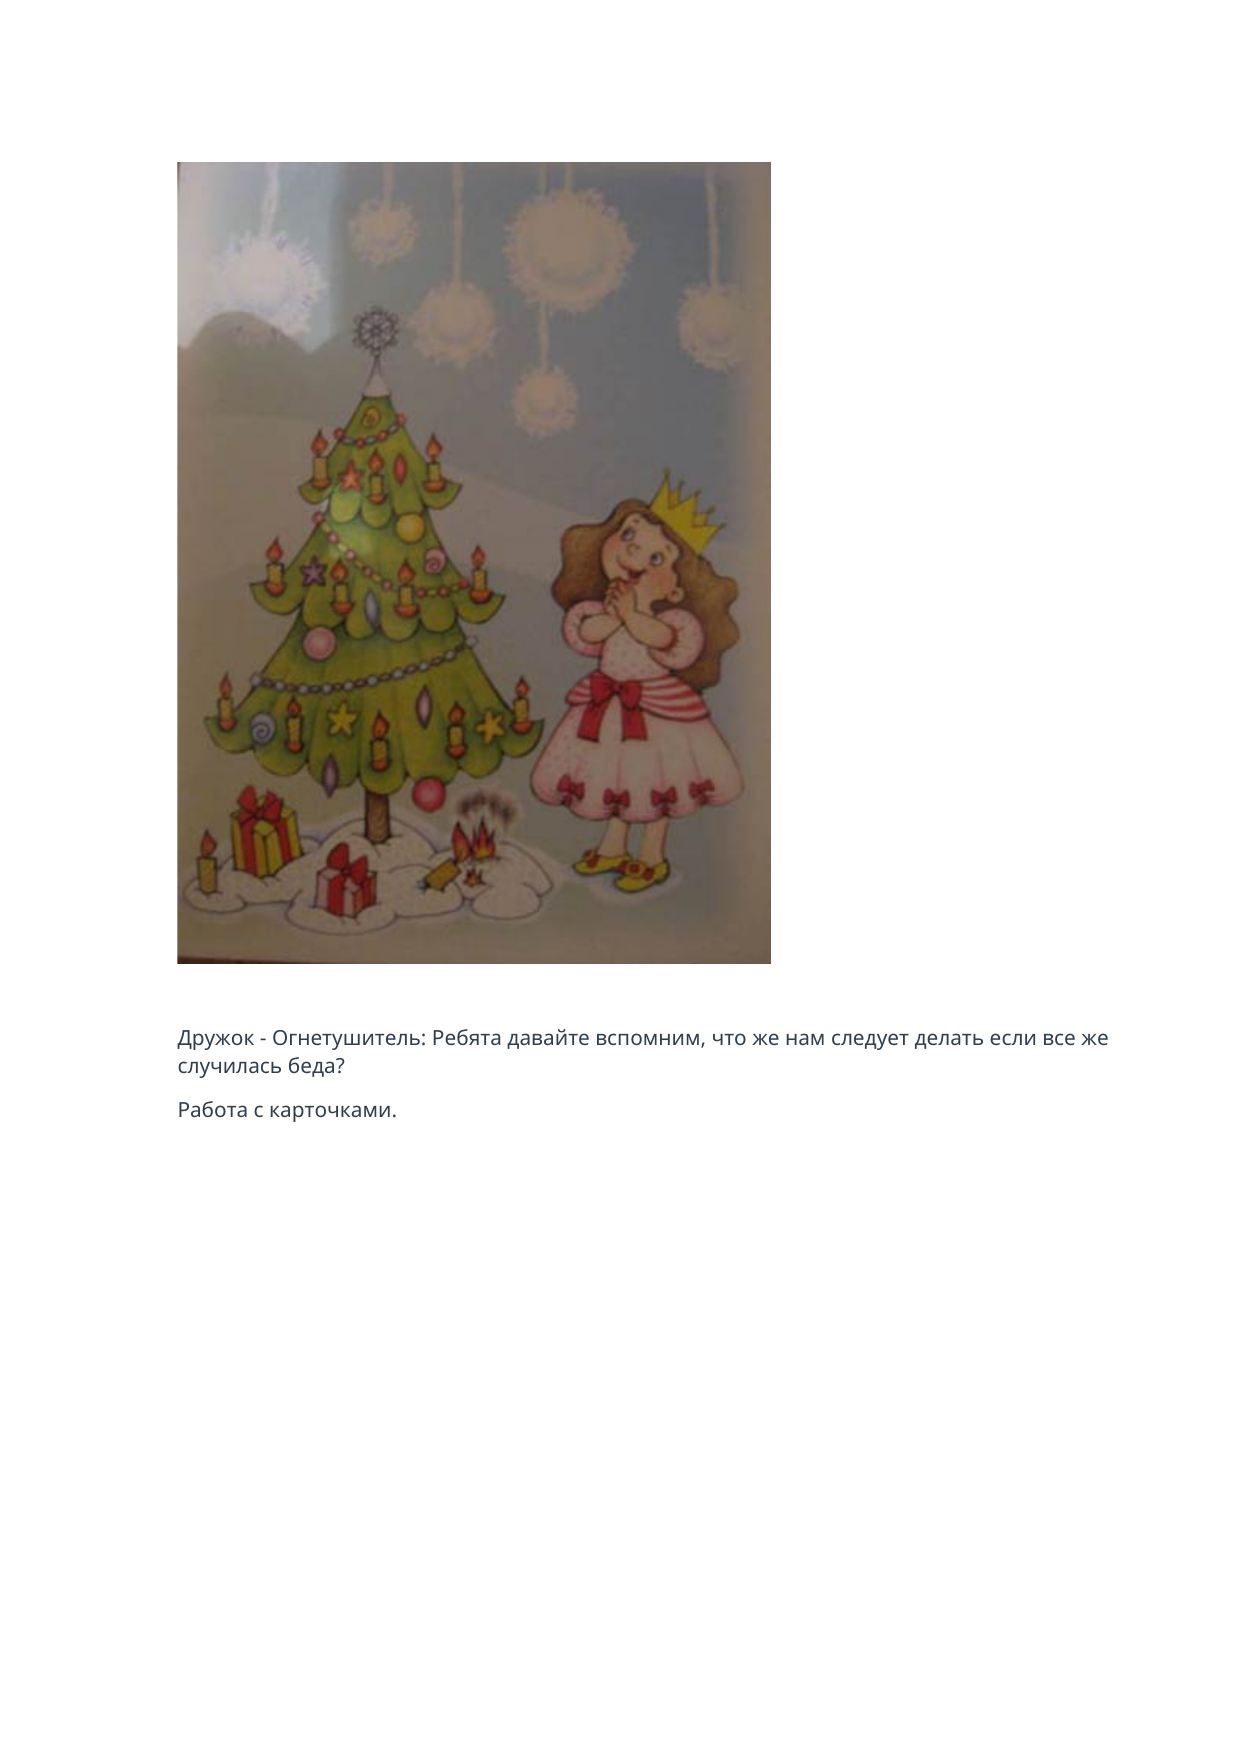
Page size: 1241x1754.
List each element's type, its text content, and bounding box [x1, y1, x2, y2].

text Дружок - Огнетушитель: Ребята давайте вспомним, что же нам следует делать если все же случилась беда? [177, 1023, 1152, 1080]
text Работа с карточками. [177, 1096, 1152, 1124]
picture [177, 162, 771, 964]
